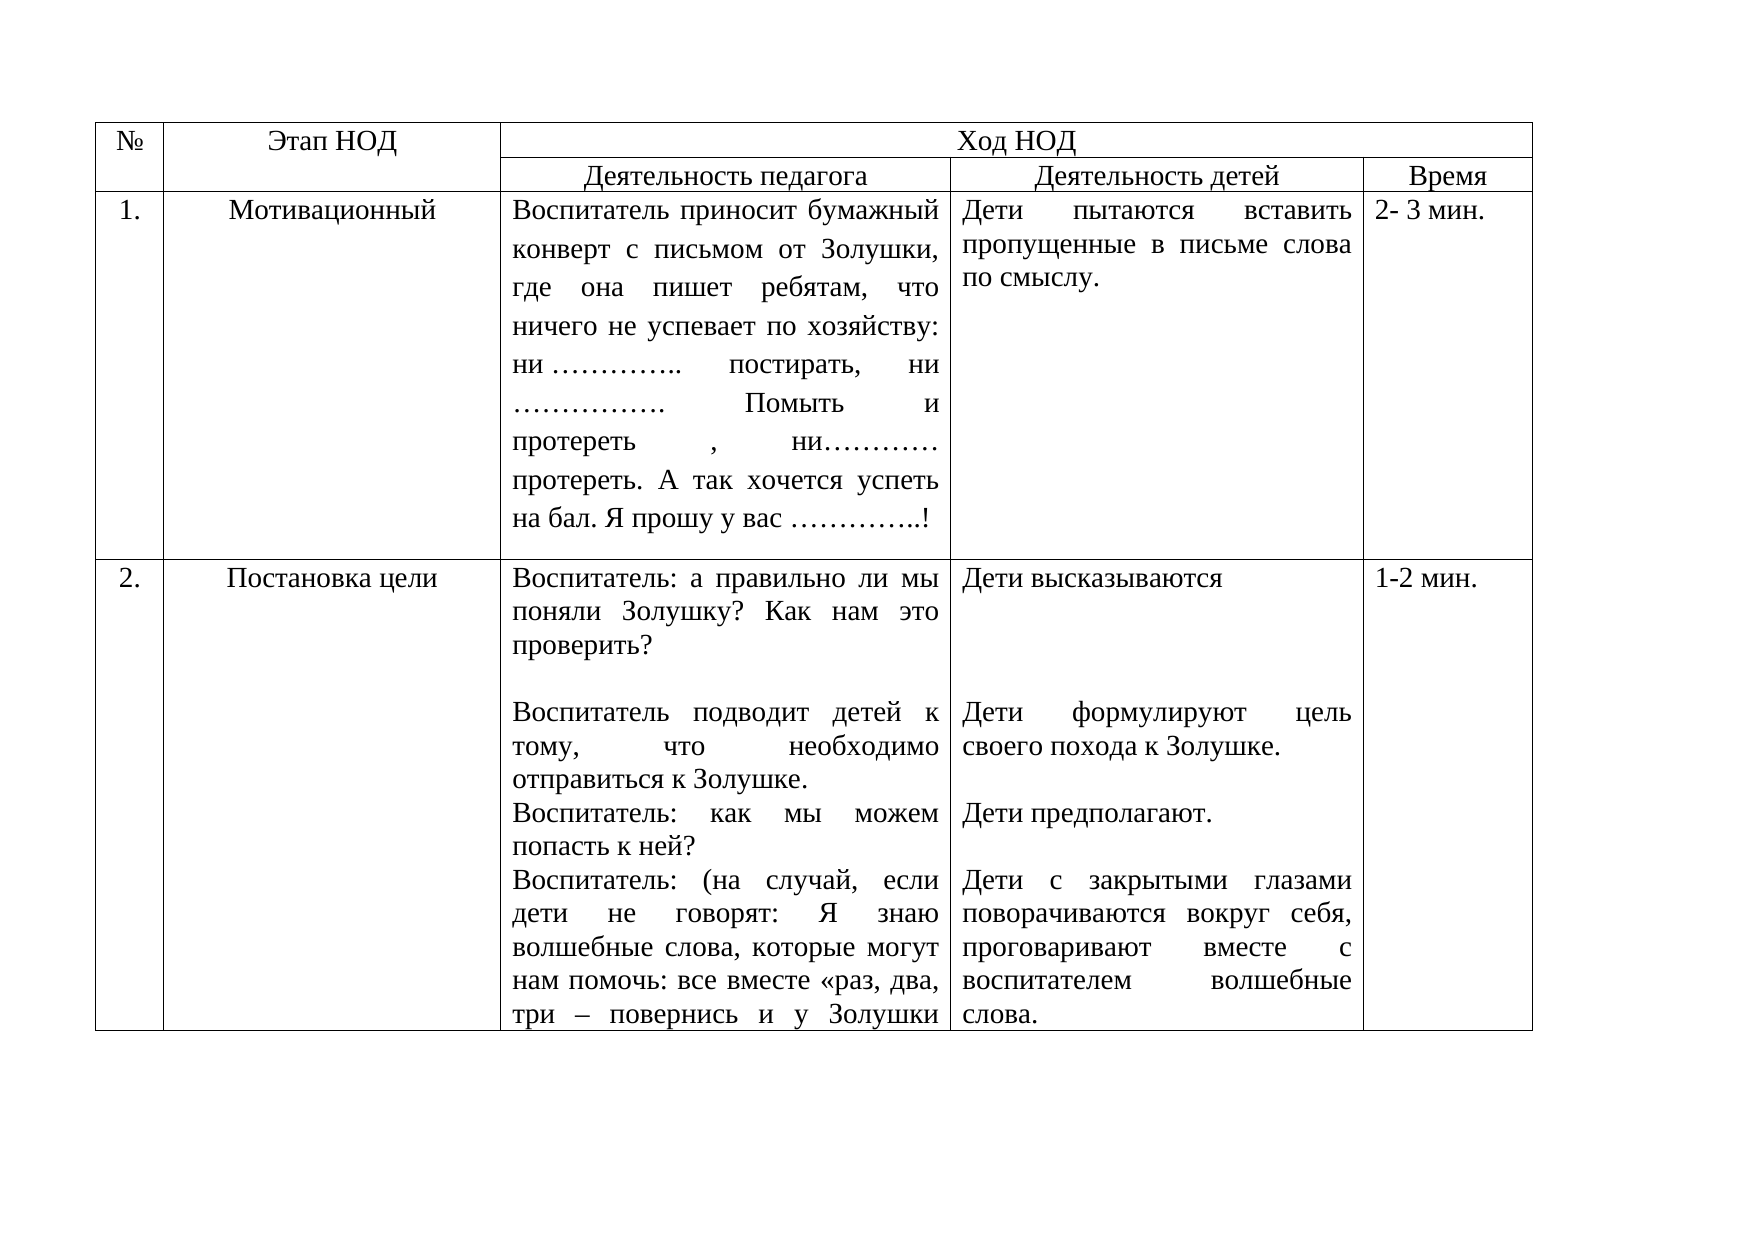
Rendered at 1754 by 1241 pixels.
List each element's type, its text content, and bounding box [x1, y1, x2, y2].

table_cell Воспитатель приносит бумажный конверт с письмом от Золушки, где она пишет ребятам, что ничего не успевает по хозяйству: ни ………….. постирать, ни ……………. Помыть и протереть , ни………… протереть. А так хочется успеть на бал. Я прошу у вас …………..! [501, 192, 950, 559]
table_cell 2- 3 мин. [1364, 192, 1532, 559]
table_header Этап НОД [164, 123, 500, 191]
table_cell Деятельность детей [951, 158, 1363, 191]
table_cell Деятельность педагога [501, 158, 950, 191]
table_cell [951, 560, 1363, 1029]
table_cell Время [1364, 158, 1532, 191]
table_cell Мотивационный [164, 192, 500, 559]
table_cell Постановка цели [164, 560, 500, 1029]
table_header № [96, 123, 163, 191]
table_cell Дети пытаются вставить пропущенные в письме слова по смыслу. [951, 192, 1363, 559]
table_cell 1. [96, 192, 163, 559]
table_header Ход НОД [501, 123, 1532, 157]
table_cell 1-2 мин. [1364, 560, 1532, 1029]
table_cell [501, 560, 950, 1029]
table_cell 2. [96, 560, 163, 1029]
